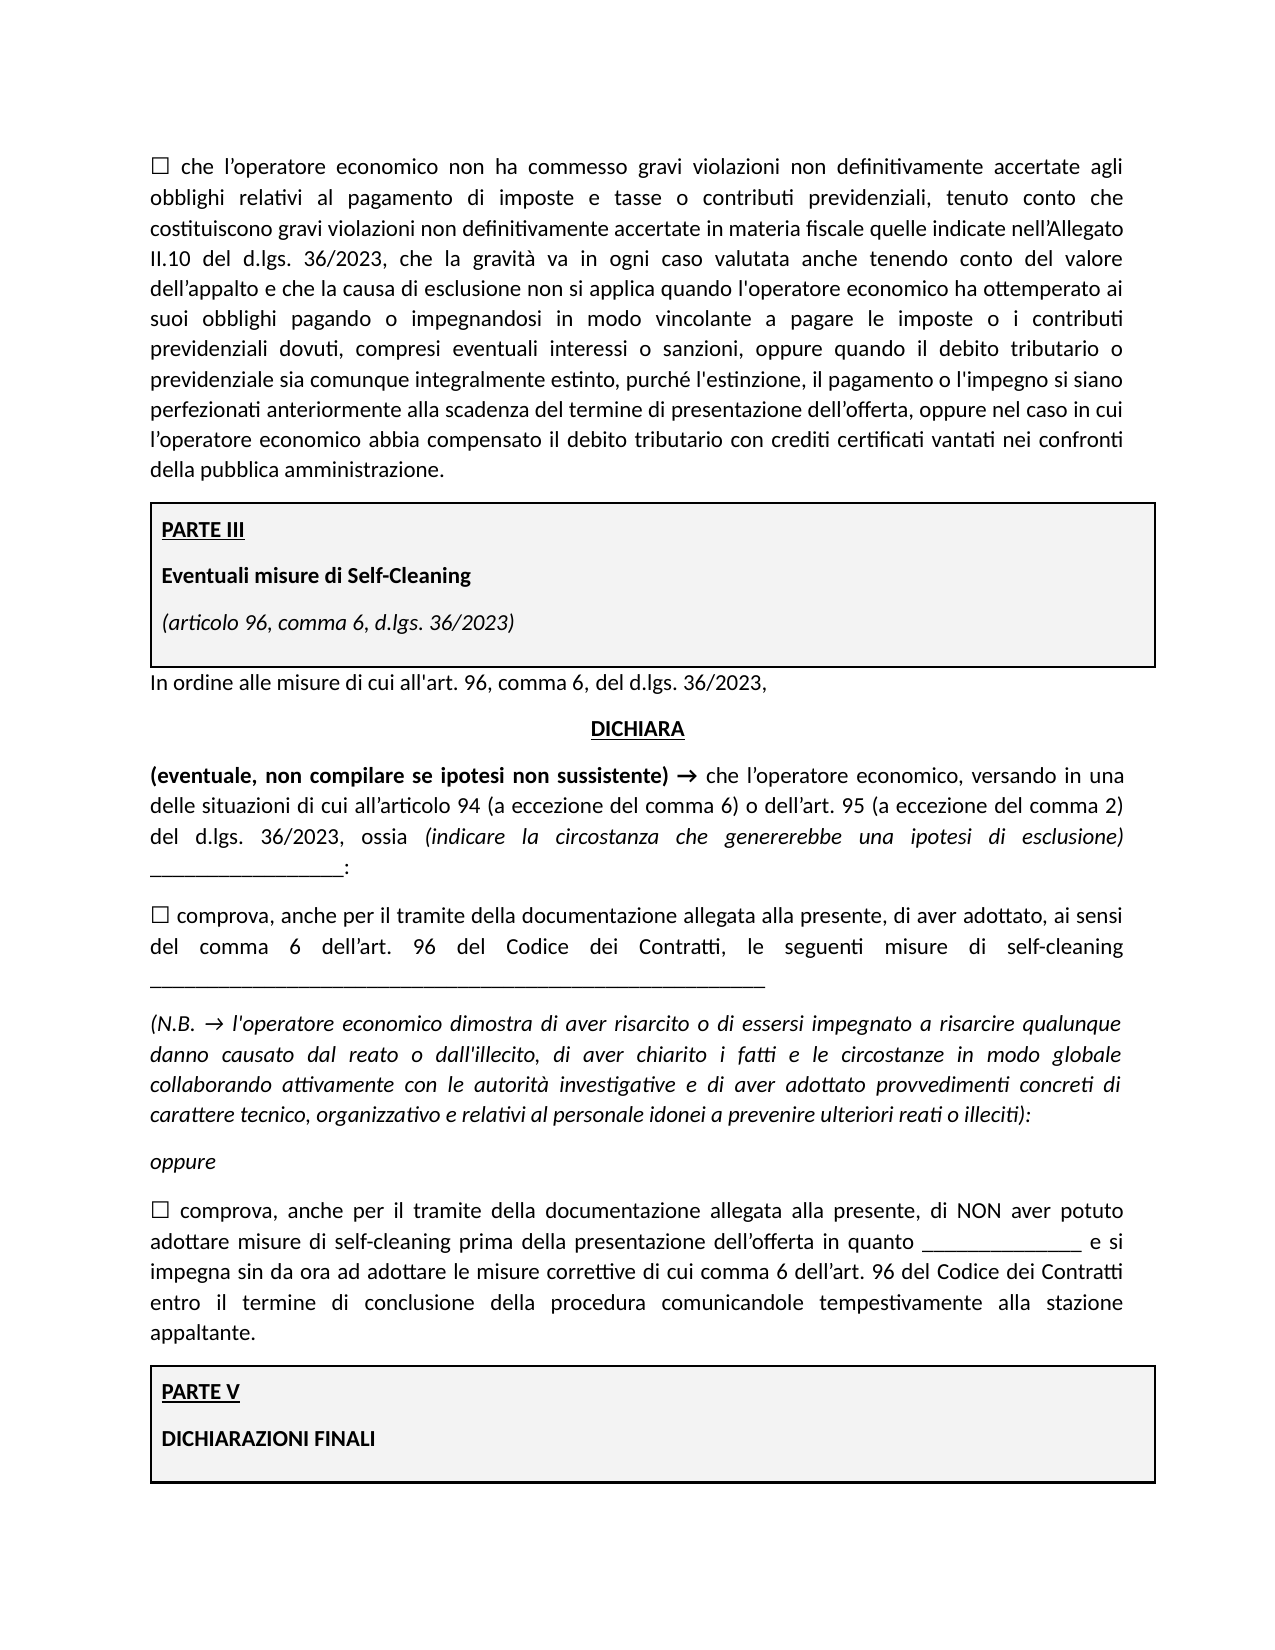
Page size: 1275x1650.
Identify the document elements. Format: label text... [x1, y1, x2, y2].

table_header PARTE III Eventuali misure di Self-Cleaning (articolo 96, comma 6, d.lgs. 36/2023) [152, 504, 1154, 666]
text ☐ comprova, anche per il tramite della documentazione allegata alla presente, di aver adottato, ai sensi del comma 6 dell’art. 96 del Codice dei Contratti, le seguenti misure di self-cleaning ______________________________________________________ [150, 899, 1125, 991]
text ☐ comprova, anche per il tramite della documentazione allegata alla presente, di NON aver potuto adottare misure di self-cleaning prima della presentazione dell’offerta in quanto ______________ e si impegna sin da ora ad adottare le misure correttive di cui comma 6 dell’art. 96 del Codice dei Contratti entro il termine di conclusione della procedura comunicandole tempestivamente alla stazione appaltante. [150, 1194, 1125, 1346]
text oppure [150, 1147, 1125, 1175]
text DICHIARA [150, 714, 1125, 743]
text ☐ che l’operatore economico non ha commesso gravi violazioni non definitivamente accertate agli obblighi relativi al pagamento di imposte e tasse o contributi previdenziali, tenuto conto che costituiscono gravi violazioni non definitivamente accertate in materia fiscale quelle indicate nell’Allegato II.10 del d.lgs. 36/2023, che la gravità va in ogni caso valutata anche tenendo conto del valore dell’appalto e che la causa di esclusione non si applica quando l'operatore economico ha ottemperato ai suoi obblighi pagando o impegnandosi in modo vincolante a pagare le imposte o i contributi previdenziali dovuti, compresi eventuali interessi o sanzioni, oppure quando il debito tributario o previdenziale sia comunque integralmente estinto, purché l'estinzione, il pagamento o l'impegno si siano perfezionati anteriormente alla scadenza del termine di presentazione dell’offerta, oppure nel caso in cui l’operatore economico abbia compensato il debito tributario con crediti certificati vantati nei confronti della pubblica amministrazione. [150, 150, 1125, 483]
text (N.B. → l'operatore economico dimostra di aver risarcito o di essersi impegnato a risarcire qualunque danno causato dal reato o dall'illecito, di aver chiarito i fatti e le circostanze in modo globale collaborando attivamente con le autorità investigative e di aver adottato provvedimenti concreti di carattere tecnico, organizzativo e relativi al personale idonei a prevenire ulteriori reati o illeciti): [150, 1009, 1125, 1128]
text (eventuale, non compilare se ipotesi non sussistente) → che l’operatore economico, versando in una delle situazioni di cui all’articolo 94 (a eccezione del comma 6) o dell’art. 95 (a eccezione del comma 2) del d.lgs. 36/2023, ossia (indicare la circostanza che genererebbe una ipotesi di esclusione) _________________: [150, 761, 1125, 880]
text In ordine alle misure di cui all'art. 96, comma 6, del d.lgs. 36/2023, [150, 668, 1125, 696]
table_header PARTE V DICHIARAZIONI FINALI [152, 1367, 1154, 1481]
